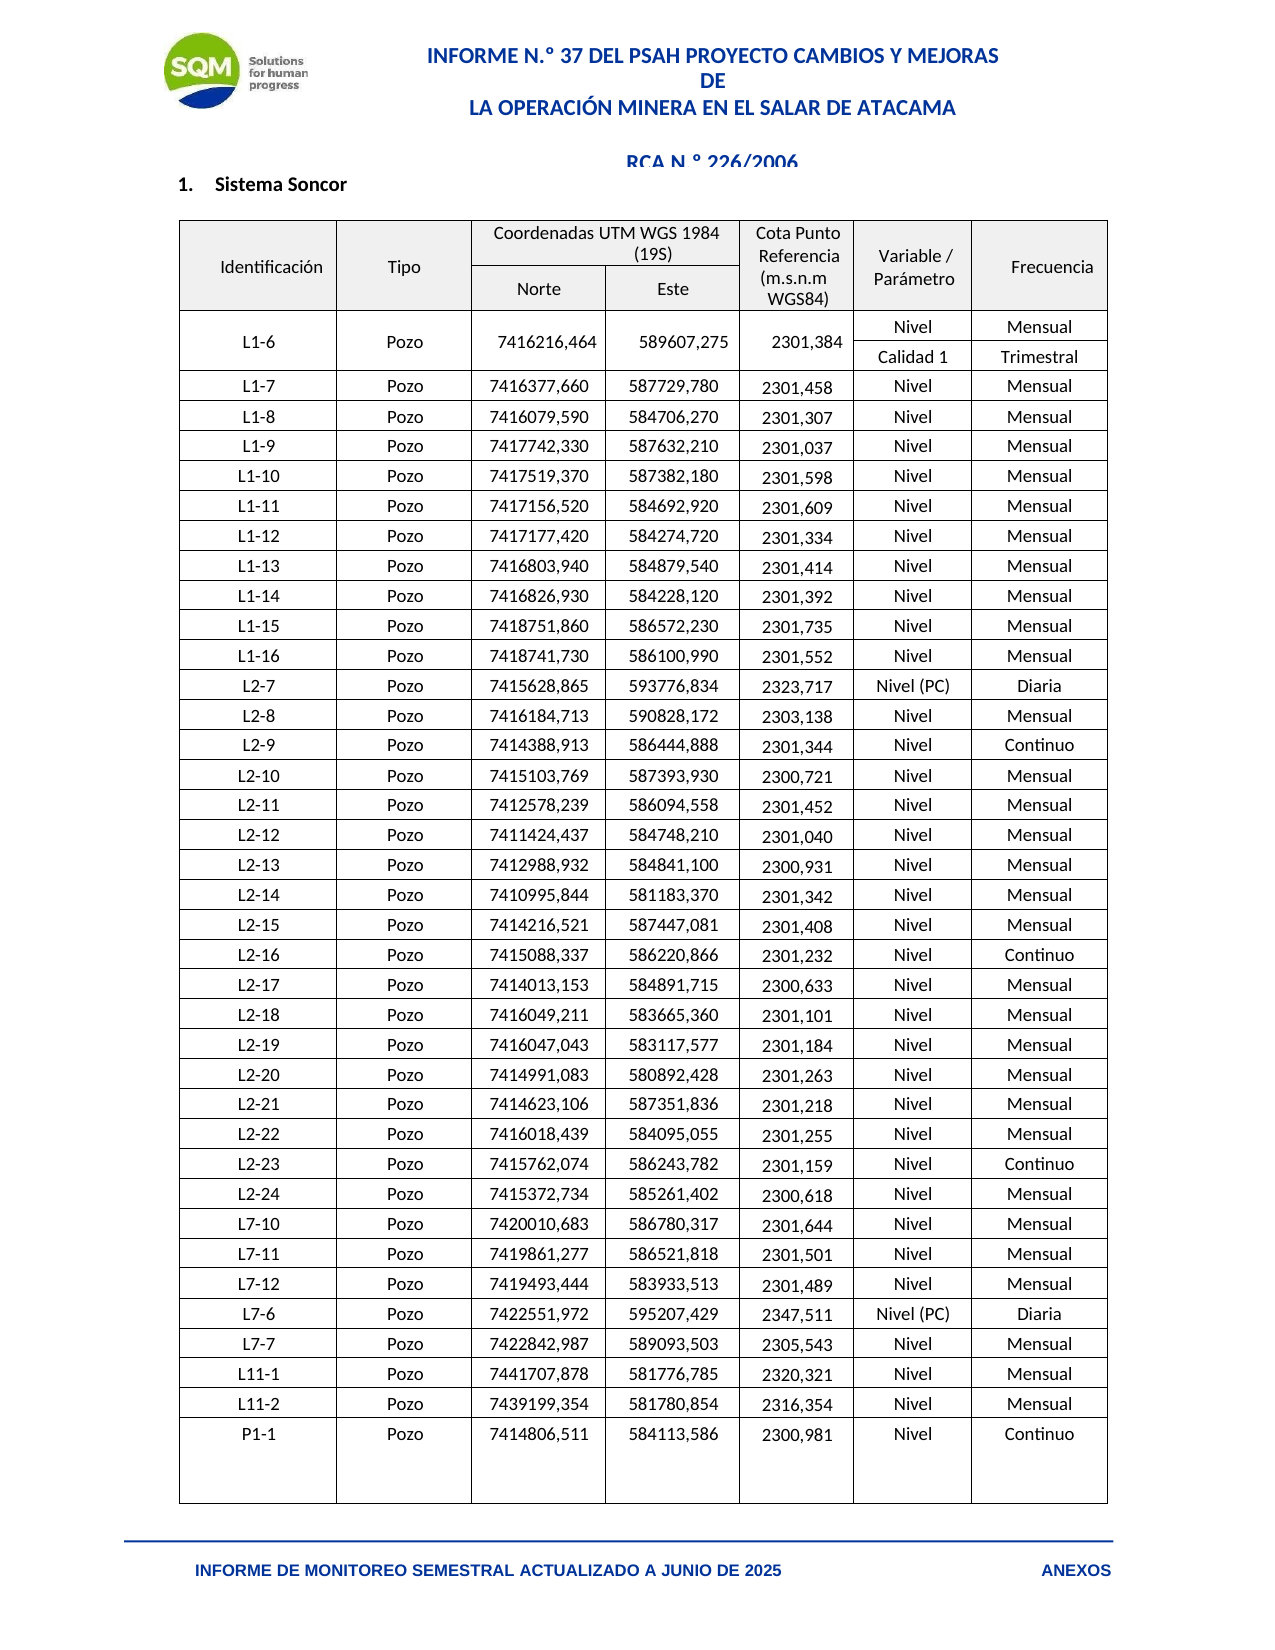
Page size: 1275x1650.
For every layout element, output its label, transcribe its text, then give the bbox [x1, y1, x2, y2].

table_cell Pozo [337, 670, 471, 699]
table_cell 7422551,972 [472, 1299, 605, 1327]
table_cell Pozo [337, 1149, 471, 1178]
table_cell L1-12 [180, 521, 336, 549]
table_cell Pozo [337, 760, 471, 789]
table_cell Pozo [337, 700, 471, 729]
table_cell Pozo [337, 521, 471, 549]
table_cell Pozo [337, 1209, 471, 1238]
table_cell L7-6 [180, 1299, 336, 1327]
table_cell 586094,558 [606, 790, 739, 819]
table_cell 2301,598 [740, 461, 853, 490]
table_cell 583665,360 [606, 999, 739, 1028]
table_header Variable / Parámetro [854, 221, 971, 310]
table_cell Mensual [972, 371, 1107, 400]
table_cell L2-16 [180, 940, 336, 968]
table_cell Nivel (PC) [854, 670, 971, 699]
table_cell Nivel [854, 311, 971, 340]
table_cell Este [606, 266, 739, 310]
table_cell 584841,100 [606, 850, 739, 878]
table_cell Nivel [854, 1329, 971, 1357]
table_cell L2-19 [180, 1029, 336, 1058]
table_cell Continuo [972, 1418, 1107, 1502]
table_cell 587393,930 [606, 760, 739, 789]
table_cell Pozo [337, 581, 471, 609]
table_cell 7414216,521 [472, 910, 605, 939]
table_cell L2-17 [180, 969, 336, 998]
table_cell Pozo [337, 999, 471, 1028]
table_cell Nivel [854, 1179, 971, 1208]
table_cell Mensual [972, 1179, 1107, 1208]
table_cell Nivel [854, 1388, 971, 1417]
table_cell 2300,633 [740, 969, 853, 998]
table_cell 7415372,734 [472, 1179, 605, 1208]
table_cell Nivel [854, 730, 971, 759]
table_cell 583117,577 [606, 1029, 739, 1058]
table_cell 2303,138 [740, 700, 853, 729]
table_cell Mensual [972, 640, 1107, 669]
table_cell 7420010,683 [472, 1209, 605, 1238]
table_cell Nivel [854, 820, 971, 849]
table_cell 587632,210 [606, 431, 739, 460]
table_cell 584274,720 [606, 521, 739, 549]
table_cell L11-1 [180, 1358, 336, 1387]
table_cell Mensual [972, 760, 1107, 789]
table_cell 2301,037 [740, 431, 853, 460]
table_cell 7414623,106 [472, 1089, 605, 1118]
table_cell L7-11 [180, 1239, 336, 1267]
table_cell Mensual [972, 1059, 1107, 1088]
table_cell Nivel [854, 969, 971, 998]
table_cell Pozo [337, 551, 471, 580]
table_cell 2301,414 [740, 551, 853, 580]
table_cell Mensual [972, 969, 1107, 998]
table_cell L2-23 [180, 1149, 336, 1178]
table_cell 7416377,660 [472, 371, 605, 400]
table_cell Nivel [854, 491, 971, 520]
table_cell 595207,429 [606, 1299, 739, 1327]
table_cell Mensual [972, 581, 1107, 609]
table_cell 7441707,878 [472, 1358, 605, 1387]
table_cell Pozo [337, 491, 471, 520]
table_cell Nivel [854, 551, 971, 580]
table_cell Mensual [972, 1119, 1107, 1148]
table_cell 7419493,444 [472, 1268, 605, 1297]
table_cell Pozo [337, 1059, 471, 1088]
table_cell L2-22 [180, 1119, 336, 1148]
table_cell L2-13 [180, 850, 336, 878]
table_cell Diaria [972, 670, 1107, 699]
table_cell 7412988,932 [472, 850, 605, 878]
table_cell Pozo [337, 1329, 471, 1357]
table_cell 2301,735 [740, 610, 853, 639]
table_cell 2301,489 [740, 1268, 853, 1297]
table_cell 2301,307 [740, 401, 853, 430]
table_cell 593776,834 [606, 670, 739, 699]
table_cell Nivel [854, 760, 971, 789]
table_cell 7415762,074 [472, 1149, 605, 1178]
table_cell Mensual [972, 700, 1107, 729]
table_cell L7-7 [180, 1329, 336, 1357]
table_cell Mensual [972, 521, 1107, 549]
table_cell L1-14 [180, 581, 336, 609]
table_cell Mensual [972, 491, 1107, 520]
table_header Cota Punto Referencia (m.s.n.m WGS84) [740, 221, 853, 310]
table_cell Nivel [854, 910, 971, 939]
table_cell Mensual [972, 1089, 1107, 1118]
table_cell Pozo [337, 1268, 471, 1297]
table_cell Mensual [972, 1029, 1107, 1058]
table_cell 7416079,590 [472, 401, 605, 430]
table_cell Nivel [854, 850, 971, 878]
table_cell 2347,511 [740, 1299, 853, 1327]
table_cell L2-14 [180, 880, 336, 908]
table_cell 2301,408 [740, 910, 853, 939]
table_cell 586444,888 [606, 730, 739, 759]
table_cell 2301,218 [740, 1089, 853, 1118]
table_cell 7414806,511 [472, 1418, 605, 1502]
table_cell 584113,586 [606, 1418, 739, 1502]
table_cell 2301,501 [740, 1239, 853, 1267]
table_cell Nivel [854, 521, 971, 549]
table_cell 587447,081 [606, 910, 739, 939]
table_cell Nivel [854, 1358, 971, 1387]
table_cell 2301,458 [740, 371, 853, 400]
table_cell L2-7 [180, 670, 336, 699]
table_cell 581780,854 [606, 1388, 739, 1417]
table_cell Pozo [337, 1299, 471, 1327]
table_cell Continuo [972, 940, 1107, 968]
table_cell L2-9 [180, 730, 336, 759]
table_cell 2305,543 [740, 1329, 853, 1357]
table_cell Pozo [337, 461, 471, 490]
table_cell Pozo [337, 880, 471, 908]
table_cell Mensual [972, 1358, 1107, 1387]
table_cell Nivel [854, 610, 971, 639]
table_cell 2301,101 [740, 999, 853, 1028]
table_cell L11-2 [180, 1388, 336, 1417]
table_cell 586780,317 [606, 1209, 739, 1238]
table_cell Pozo [337, 940, 471, 968]
table_cell Nivel (PC) [854, 1299, 971, 1327]
table_cell 2320,321 [740, 1358, 853, 1387]
table_cell Nivel [854, 1209, 971, 1238]
table_cell Mensual [972, 1388, 1107, 1417]
table_cell Pozo [337, 1239, 471, 1267]
table_cell Pozo [337, 1388, 471, 1417]
table_cell Nivel [854, 999, 971, 1028]
table_cell 586220,866 [606, 940, 739, 968]
table_cell 7415088,337 [472, 940, 605, 968]
picture [164, 32, 308, 109]
table_cell Mensual [972, 820, 1107, 849]
table_cell 586521,818 [606, 1239, 739, 1267]
table_cell 7416049,211 [472, 999, 605, 1028]
table_cell Pozo [337, 371, 471, 400]
table_cell Pozo [337, 640, 471, 669]
table_cell Nivel [854, 1239, 971, 1267]
table_cell 584891,715 [606, 969, 739, 998]
table_cell Pozo [337, 1089, 471, 1118]
table_cell Nivel [854, 1029, 971, 1058]
table_cell 2301,184 [740, 1029, 853, 1058]
table_cell Pozo [337, 1119, 471, 1148]
table_cell L2-21 [180, 1089, 336, 1118]
table_cell 7414388,913 [472, 730, 605, 759]
table_cell 2301,392 [740, 581, 853, 609]
table_cell Mensual [972, 880, 1107, 908]
table_cell Pozo [337, 1179, 471, 1208]
table_cell Mensual [972, 1268, 1107, 1297]
table_cell 7417177,420 [472, 521, 605, 549]
table_cell L2-15 [180, 910, 336, 939]
table_cell Nivel [854, 401, 971, 430]
table_cell L1-6 [180, 311, 336, 370]
table_cell 2301,159 [740, 1149, 853, 1178]
table_cell 2301,609 [740, 491, 853, 520]
table_cell 7416826,930 [472, 581, 605, 609]
table_cell 2300,981 [740, 1418, 853, 1502]
table_cell Mensual [972, 1239, 1107, 1267]
table_cell 2316,354 [740, 1388, 853, 1417]
table_cell Mensual [972, 311, 1107, 340]
table_cell 2301,452 [740, 790, 853, 819]
table_cell L1-8 [180, 401, 336, 430]
table_cell 7418741,730 [472, 640, 605, 669]
table_cell Nivel [854, 431, 971, 460]
table_cell Diaria [972, 1299, 1107, 1327]
table_cell Mensual [972, 431, 1107, 460]
table_cell 2323,717 [740, 670, 853, 699]
table_cell Mensual [972, 1209, 1107, 1238]
table_cell 7414013,153 [472, 969, 605, 998]
table_cell 7416803,940 [472, 551, 605, 580]
table_cell Pozo [337, 820, 471, 849]
table_cell Nivel [854, 940, 971, 968]
table_cell Pozo [337, 730, 471, 759]
subtitle Sistema Soncor [177, 171, 1146, 197]
table_cell L2-12 [180, 820, 336, 849]
table_cell L2-11 [180, 790, 336, 819]
table_cell 2301,552 [740, 640, 853, 669]
table_cell Nivel [854, 1059, 971, 1088]
table_cell Mensual [972, 461, 1107, 490]
table_cell L7-10 [180, 1209, 336, 1238]
table_cell 584095,055 [606, 1119, 739, 1148]
table_cell Mensual [972, 910, 1107, 939]
table_cell Pozo [337, 1029, 471, 1058]
table_cell 581776,785 [606, 1358, 739, 1387]
table_header Identificación [180, 221, 336, 310]
table_header Coordenadas UTM WGS 1984 (19S) [472, 221, 739, 265]
table_cell 7415103,769 [472, 760, 605, 789]
table_cell Nivel [854, 1268, 971, 1297]
table_cell 585261,402 [606, 1179, 739, 1208]
table_cell 586572,230 [606, 610, 739, 639]
table_cell 7417519,370 [472, 461, 605, 490]
table_cell 7439199,354 [472, 1388, 605, 1417]
table_cell 2301,232 [740, 940, 853, 968]
table_cell L2-8 [180, 700, 336, 729]
table_cell 584748,210 [606, 820, 739, 849]
table_cell Nivel [854, 1418, 971, 1502]
table_cell Pozo [337, 431, 471, 460]
table_cell 590828,172 [606, 700, 739, 729]
table_cell Pozo [337, 401, 471, 430]
table_cell L1-15 [180, 610, 336, 639]
table_cell Pozo [337, 1358, 471, 1387]
table_cell 586243,782 [606, 1149, 739, 1178]
table_cell Nivel [854, 581, 971, 609]
table_cell Nivel [854, 1089, 971, 1118]
table_cell 587382,180 [606, 461, 739, 490]
table_cell 2300,618 [740, 1179, 853, 1208]
table_cell 2301,344 [740, 730, 853, 759]
table_cell Nivel [854, 700, 971, 729]
table_cell 7414991,083 [472, 1059, 605, 1088]
table_cell 7422842,987 [472, 1329, 605, 1357]
table_cell 584228,120 [606, 581, 739, 609]
table_cell 2301,040 [740, 820, 853, 849]
table_cell Mensual [972, 790, 1107, 819]
table_cell Pozo [337, 311, 471, 370]
table_cell Calidad 1 [854, 341, 971, 370]
table_cell 2301,334 [740, 521, 853, 549]
table_cell Pozo [337, 969, 471, 998]
table_cell 7416018,439 [472, 1119, 605, 1148]
table_cell 7411424,437 [472, 820, 605, 849]
table_header Tipo [337, 221, 471, 310]
table_cell Mensual [972, 1329, 1107, 1357]
table_cell L1-7 [180, 371, 336, 400]
table_cell 2300,721 [740, 760, 853, 789]
table_cell 2301,342 [740, 880, 853, 908]
table_cell 2300,931 [740, 850, 853, 878]
table_cell L1-10 [180, 461, 336, 490]
table_cell Pozo [337, 610, 471, 639]
table_cell 7418751,860 [472, 610, 605, 639]
table_cell L2-20 [180, 1059, 336, 1088]
table_cell Nivel [854, 880, 971, 908]
table_cell Continuo [972, 1149, 1107, 1178]
table_cell 586100,990 [606, 640, 739, 669]
table_cell 7410995,844 [472, 880, 605, 908]
table_cell Nivel [854, 1149, 971, 1178]
table_cell 584706,270 [606, 401, 739, 430]
table_cell 587729,780 [606, 371, 739, 400]
table_cell Mensual [972, 551, 1107, 580]
table_cell Pozo [337, 850, 471, 878]
table_cell Mensual [972, 999, 1107, 1028]
table_cell 2301,263 [740, 1059, 853, 1088]
table_cell Pozo [337, 790, 471, 819]
table_cell Nivel [854, 1119, 971, 1148]
table_cell Mensual [972, 401, 1107, 430]
table_cell P1-1 [180, 1418, 336, 1502]
table_cell 7416216,464 [472, 311, 605, 370]
table_cell 7417742,330 [472, 431, 605, 460]
table_cell 2301,644 [740, 1209, 853, 1238]
table_cell 7412578,239 [472, 790, 605, 819]
table_cell Pozo [337, 910, 471, 939]
table_cell Mensual [972, 610, 1107, 639]
table_cell L2-18 [180, 999, 336, 1028]
table_cell 584879,540 [606, 551, 739, 580]
table_cell L2-10 [180, 760, 336, 789]
table_cell 584692,920 [606, 491, 739, 520]
table_cell Nivel [854, 461, 971, 490]
table_cell L7-12 [180, 1268, 336, 1297]
table_cell 2301,255 [740, 1119, 853, 1148]
table_cell Nivel [854, 371, 971, 400]
table_cell 581183,370 [606, 880, 739, 908]
table_cell L1-9 [180, 431, 336, 460]
table_cell Continuo [972, 730, 1107, 759]
table_cell 7415628,865 [472, 670, 605, 699]
table_cell L1-11 [180, 491, 336, 520]
table_cell 7416184,713 [472, 700, 605, 729]
table_cell 587351,836 [606, 1089, 739, 1118]
table_cell Norte [472, 266, 605, 310]
table_cell 589607,275 [606, 311, 739, 370]
table_cell 583933,513 [606, 1268, 739, 1297]
table_cell L1-13 [180, 551, 336, 580]
table_cell 2301,384 [740, 311, 853, 370]
table_cell 7416047,043 [472, 1029, 605, 1058]
table_cell Nivel [854, 790, 971, 819]
table_cell Nivel [854, 640, 971, 669]
table_cell L1-16 [180, 640, 336, 669]
table_cell 7417156,520 [472, 491, 605, 520]
table_cell Mensual [972, 850, 1107, 878]
table_cell 589093,503 [606, 1329, 739, 1357]
table_cell 7419861,277 [472, 1239, 605, 1267]
table_cell 580892,428 [606, 1059, 739, 1088]
table_cell Pozo [337, 1418, 471, 1502]
table_header Frecuencia [972, 221, 1107, 310]
table_cell Trimestral [972, 341, 1107, 370]
table_cell L2-24 [180, 1179, 336, 1208]
